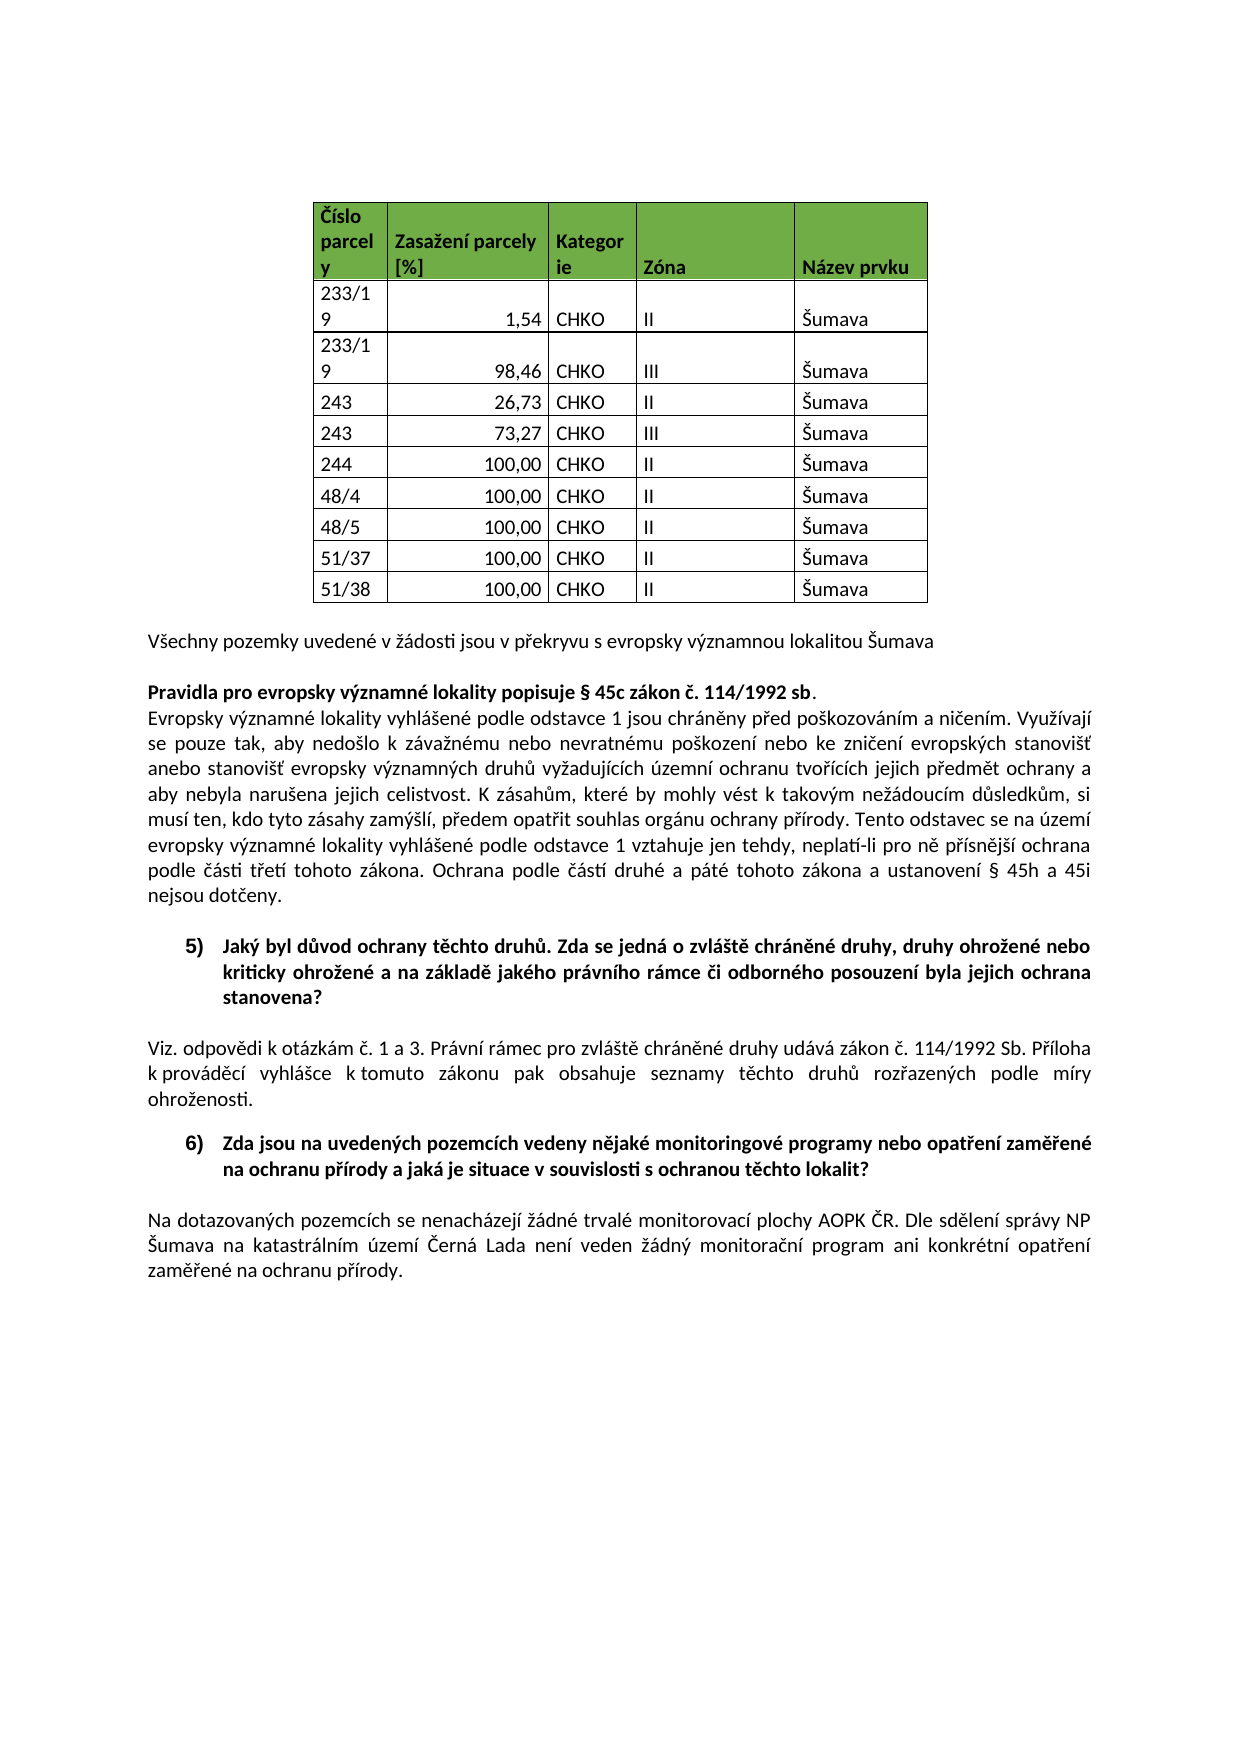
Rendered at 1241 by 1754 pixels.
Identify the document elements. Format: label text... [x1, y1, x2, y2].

table_cell Šumava [795, 509, 927, 539]
table_cell III [637, 416, 794, 446]
table_cell Šumava [795, 541, 927, 571]
table_cell III [637, 333, 794, 383]
table_header Název prvku [795, 203, 927, 279]
table_cell 51/38 [314, 572, 387, 602]
table_cell Šumava [795, 384, 927, 414]
table_cell II [637, 281, 794, 331]
table_header Kategorie [549, 203, 636, 279]
table_header Číslo parcely [314, 203, 387, 279]
table_cell 100,00 [388, 447, 548, 477]
table_cell 73,27 [388, 416, 548, 446]
table_cell 243 [314, 416, 387, 446]
table_cell Šumava [795, 572, 927, 602]
table_header Zóna [637, 203, 794, 279]
table_cell CHKO [549, 572, 636, 602]
list Jaký byl důvod ochrany těchto druhů. Zda se jedná o zvláště chráněné druhy, druhy ohrožené nebo kriticky ohrožené a na základě jakého právního rámce či odborného posouzení byla jejich ochrana stanovena? [185, 933, 1093, 1010]
table_cell 48/5 [314, 509, 387, 539]
table_cell 100,00 [388, 478, 548, 508]
table_cell 244 [314, 447, 387, 477]
table_cell 100,00 [388, 541, 548, 571]
table_cell II [637, 384, 794, 414]
text Všechny pozemky uvedené v žádosti jsou v překryvu s evropsky významnou lokalitou Šumava [148, 628, 1093, 654]
table_cell 26,73 [388, 384, 548, 414]
table_cell Šumava [795, 478, 927, 508]
table_cell CHKO [549, 333, 636, 383]
table_cell II [637, 541, 794, 571]
table_cell 48/4 [314, 478, 387, 508]
table_cell 51/37 [314, 541, 387, 571]
table_cell 243 [314, 384, 387, 414]
text Na dotazovaných pozemcích se nenacházejí žádné trvalé monitorovací plochy AOPK ČR. Dle sdělení správy NP Šumava na katastrálním území Černá Lada není veden žádný monitorační program ani konkrétní opatření zaměřené na ochranu přírody. [148, 1207, 1093, 1283]
table_cell 233/19 [314, 333, 387, 383]
table_cell 98,46 [388, 333, 548, 383]
table_cell CHKO [549, 281, 636, 331]
text Evropsky významné lokality vyhlášené podle odstavce 1 jsou chráněny před poškozováním a ničením. Využívají se pouze tak, aby nedošlo k závažnému nebo nevratnému poškození nebo ke zničení evropských stanovišť anebo stanovišť evropsky významných druhů vyžadujících územní ochranu tvořících jejich předmět ochrany a aby nebyla narušena jejich celistvost. K zásahům, které by mohly vést k takovým nežádoucím důsledkům, si musí ten, kdo tyto zásahy zamýšlí, předem opatřit souhlas orgánu ochrany přírody. Tento odstavec se na území evropsky významné lokality vyhlášené podle odstavce 1 vztahuje jen tehdy, neplatí-li pro ně přísnější ochrana podle části třetí tohoto zákona. Ochrana podle částí druhé a páté tohoto zákona a ustanovení § 45h a 45i nejsou dotčeny. [148, 705, 1093, 908]
table_cell 100,00 [388, 572, 548, 602]
table_cell 100,00 [388, 509, 548, 539]
list Zda jsou na uvedených pozemcích vedeny nějaké monitoringové programy nebo opatření zaměřené na ochranu přírody a jaká je situace v souvislosti s ochranou těchto lokalit? [185, 1131, 1093, 1181]
table_cell II [637, 447, 794, 477]
table_cell CHKO [549, 416, 636, 446]
text Viz. odpovědi k otázkám č. 1 a 3. Právní rámec pro zvláště chráněné druhy udává zákon č. 114/1992 Sb. Příloha k prováděcí vyhlášce k tomuto zákonu pak obsahuje seznamy těchto druhů rozřazených podle míry ohroženosti. [148, 1035, 1093, 1111]
table_cell CHKO [549, 384, 636, 414]
table_cell CHKO [549, 509, 636, 539]
table_cell 233/19 [314, 281, 387, 331]
text Pravidla pro evropsky významné lokality popisuje § 45c zákon č. 114/1992 sb. [148, 679, 1093, 705]
table_cell 1,54 [388, 281, 548, 331]
table_cell II [637, 572, 794, 602]
table_cell II [637, 478, 794, 508]
table_cell II [637, 509, 794, 539]
table_cell Šumava [795, 281, 927, 331]
table_cell Šumava [795, 416, 927, 446]
table_cell Šumava [795, 447, 927, 477]
table_header Zasažení parcely [%] [388, 203, 548, 279]
table_cell CHKO [549, 447, 636, 477]
table_cell Šumava [795, 333, 927, 383]
table_cell CHKO [549, 478, 636, 508]
table_cell CHKO [549, 541, 636, 571]
